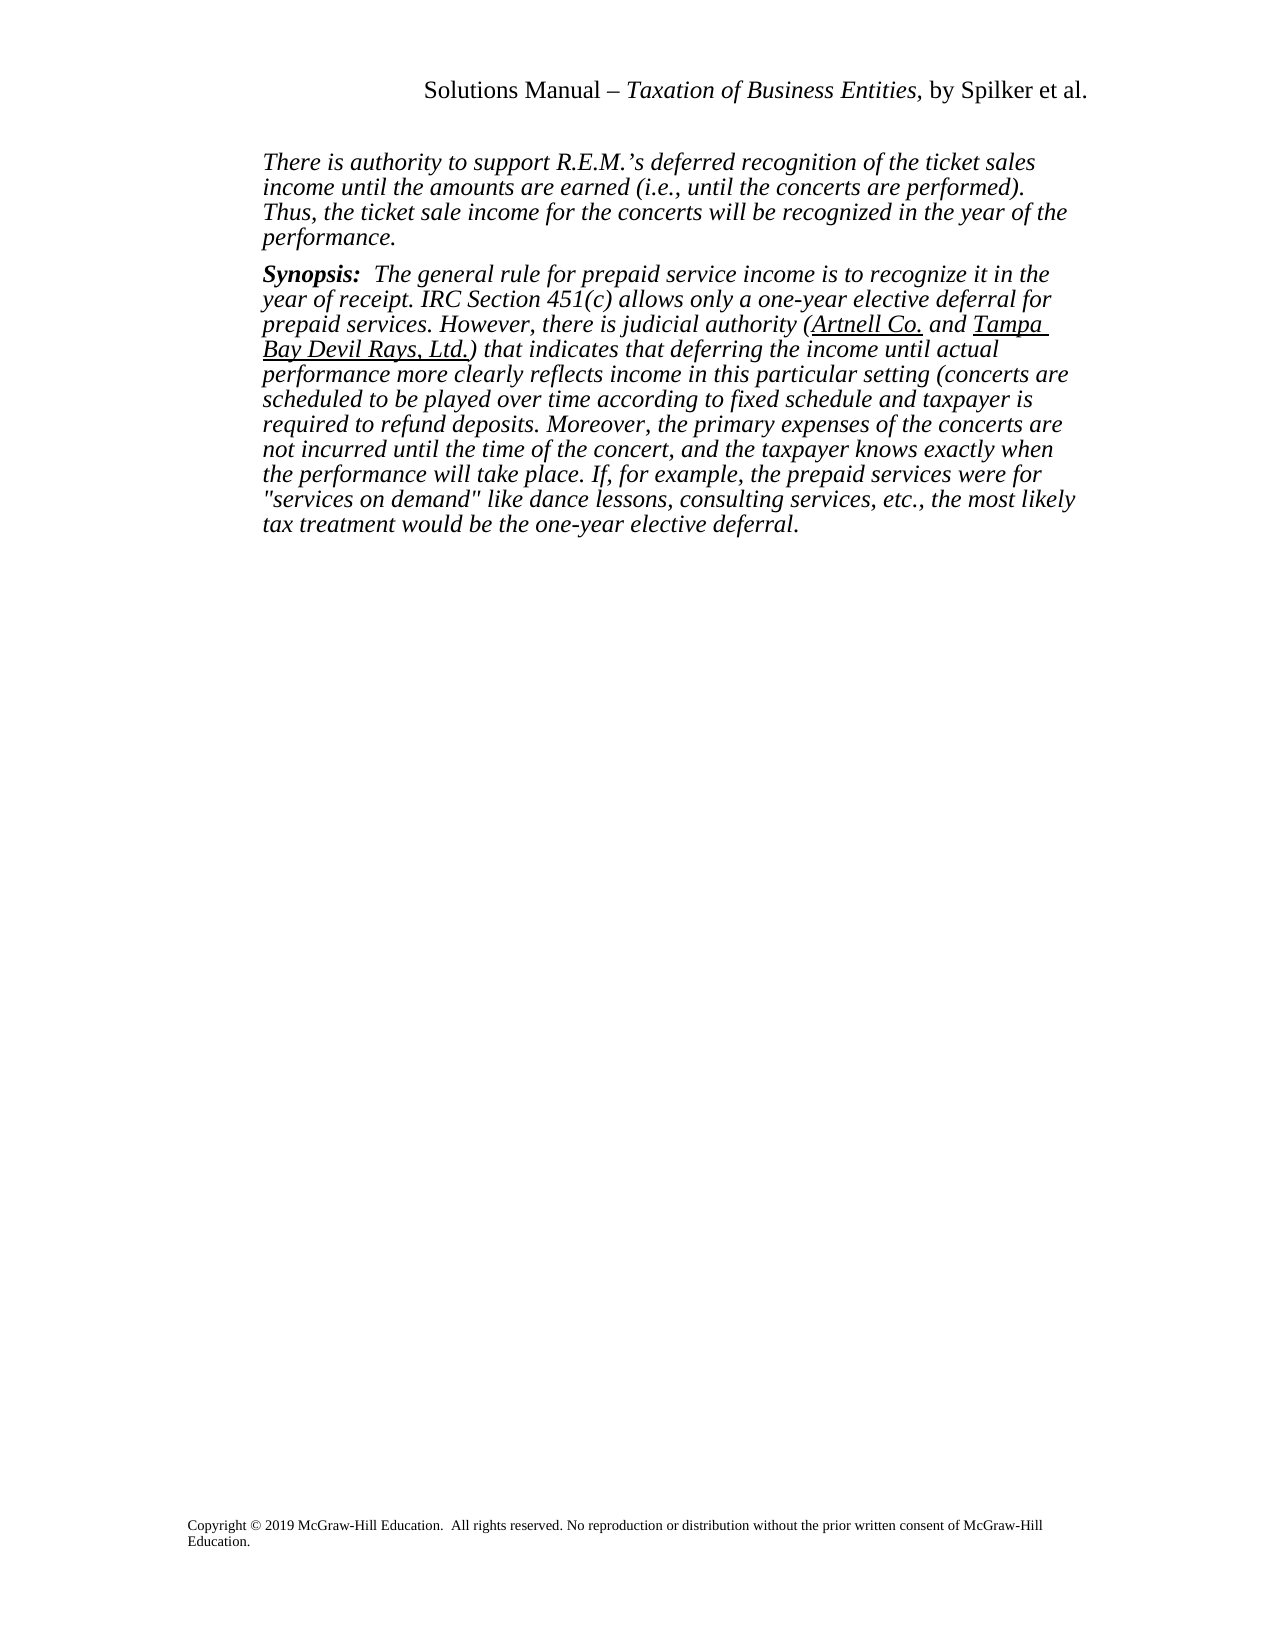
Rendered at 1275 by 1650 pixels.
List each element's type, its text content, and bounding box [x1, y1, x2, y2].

text There is authority to support R.E.M.’s deferred recognition of the ticket sales income until the amounts are earned (i.e., until the concerts are performed). Thus, the ticket sale income for the concerts will be recognized in the year of the performance. [262, 150, 1087, 250]
text Synopsis: The general rule for prepaid service income is to recognize it in the year of receipt. IRC Section 451(c) allows only a one-year elective deferral for prepaid services. However, there is judicial authority (Artnell Co. and Tampa Bay Devil Rays, Ltd.) that indicates that deferring the income until actual performance more clearly reflects income in this particular setting (concerts are scheduled to be played over time according to fixed schedule and taxpayer is required to refund deposits. Moreover, the primary expenses of the concerts are not incurred until the time of the concert, and the taxpayer knows exactly when the performance will take place. If, for example, the prepaid services were for "services on demand" like dance lessons, consulting services, etc., the most likely tax treatment would be the one-year elective deferral. [262, 262, 1087, 537]
